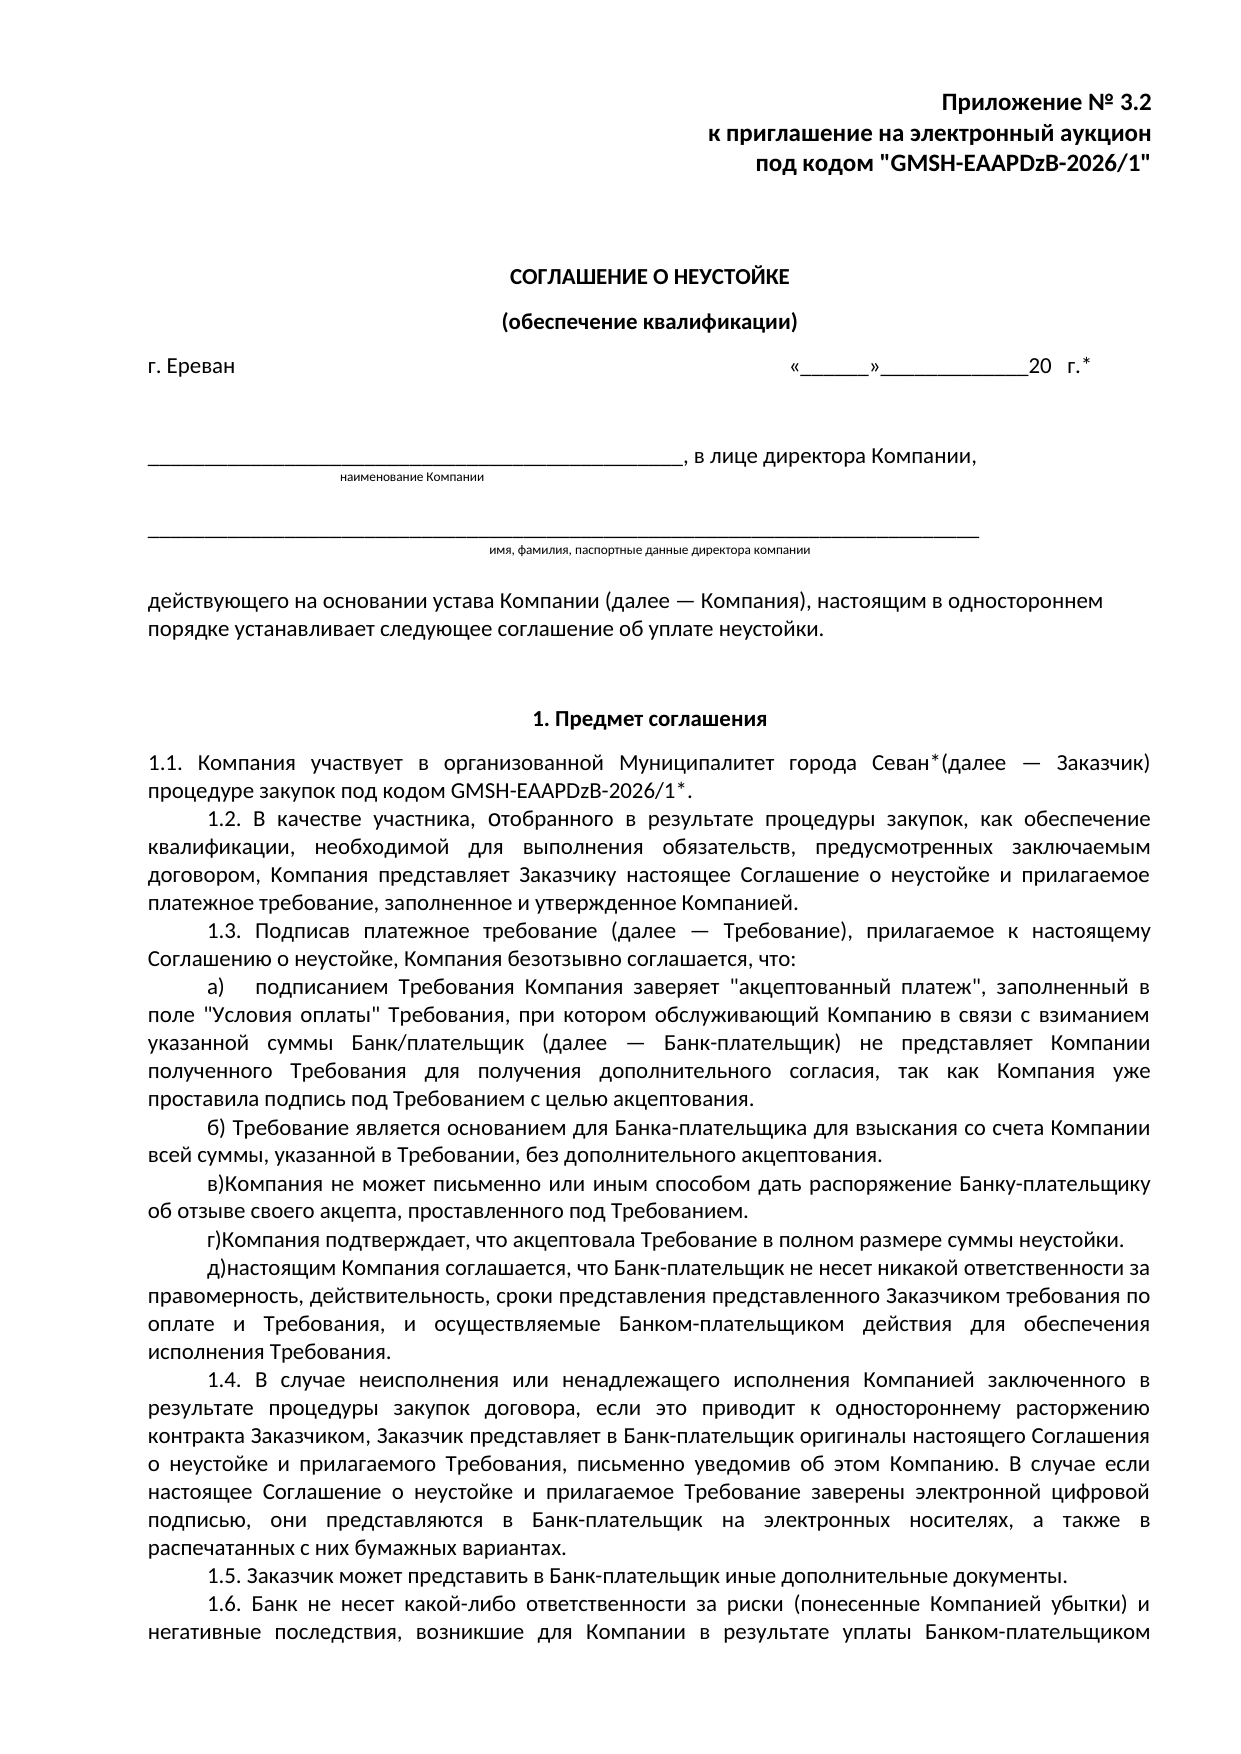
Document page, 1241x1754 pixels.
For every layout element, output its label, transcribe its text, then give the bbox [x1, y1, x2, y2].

text _______________________________________________, в лице директора Компании, [148, 441, 1152, 469]
text под кодом "GMSH-EAAPDzB-2026/1" [177, 147, 1152, 178]
table_header г. Ереван [136, 351, 635, 396]
text _________________________________________________________________________ [148, 513, 1152, 542]
text б) Требование является основанием для Банка-плательщика для взыскания со счета Компании всей суммы, указанной в Требовании, без дополнительного акцептования. [148, 1113, 1152, 1169]
text д)настоящим Компания соглашается, что Банк-плательщик не несет никакой ответственности за правомерность, действительность, сроки представления представленного Заказчиком требования по оплате и Требования, и осуществляемые Банком-плательщиком действия для обеспечения исполнения Требования. [148, 1253, 1152, 1365]
table_header «______»_____________20 г.* [635, 351, 1104, 396]
text 1.2. В качестве участника, օтобранного в результате процедуры закупок, как обеспечение квалификации, необходимой для выполнения обязательств, предусмотренных заключаемым договором, Kомпания представляет Заказчику настоящее Соглашение о неустойке и прилагаемое платежное требование, заполненное и утвержденное Компанией. [148, 804, 1152, 916]
text 1.3. Подписав платежное требование (далее — Требование), прилагаемое к настоящему Соглашению о неустойке, Компания безотзывно соглашается, что: [148, 916, 1152, 972]
text г)Компания подтверждает, что акцептовала Требование в полном размере суммы неустойки. [148, 1225, 1152, 1253]
text 1.1. Компания участвует в организованной Муниципалитет города Севан*(далее — Заказчик) процедуре закупок под кодом GMSH-EAAPDzB-2026/1*. [148, 748, 1152, 804]
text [148, 1589, 1152, 1645]
text имя, фамилия, паспортные данные директора компании [148, 542, 1152, 569]
text 1.5. Заказчик может представить в Банк-плательщик иные дополнительные документы. [148, 1561, 1152, 1589]
text действующего на основании устава Компании (далее — Компания), настоящим в одностороннем [148, 586, 1152, 614]
text к приглашение на электронный аукцион [177, 117, 1152, 147]
text порядке устанавливает следующее соглашение об уплате неустойки. [148, 614, 1152, 642]
text Приложение № 3.2 [148, 86, 1152, 117]
text наименование Компании [340, 469, 1152, 497]
text (обеспечение квалификации) [148, 307, 1152, 335]
text в)Компания не может письменно или иным способом дать распоряжение Банку-плательщику об отзыве своего акцепта, проставленного под Требованием. [148, 1169, 1152, 1225]
text а) подписанием Требования Компания заверяет "акцептованный платеж", заполненный в поле "Условия оплаты" Требования, при котором обслуживающий Компанию в связи с взиманием указанной суммы Банк/плательщик (далее — Банк-плательщик) не представляет Компании полученного Требования для получения дополнительного согласия, так как Компания уже проставила подпись под Требованием с целью акцептования. [148, 972, 1152, 1113]
text СОГЛАШЕНИЕ О НЕУСТОЙКЕ [148, 262, 1152, 290]
text 1. Предмет соглашения [148, 704, 1152, 732]
text 1.4. В случае неисполнения или ненадлежащего исполнения Компанией заключенного в результате процедуры закупок договора, если это приводит к одностороннему расторжению контракта Заказчиком, Заказчик представляет в Банк-плательщик оригиналы настоящего Соглашения о неустойке и прилагаемого Требования, письменно уведомив об этом Компанию. В случае если настоящее Соглашение о неустойке и прилагаемое Требование заверены электронной цифровой подписью, они представляются в Банк-плательщик на электронных носителях, а также в распечатанных с них бумажных вариантах. [148, 1365, 1152, 1561]
